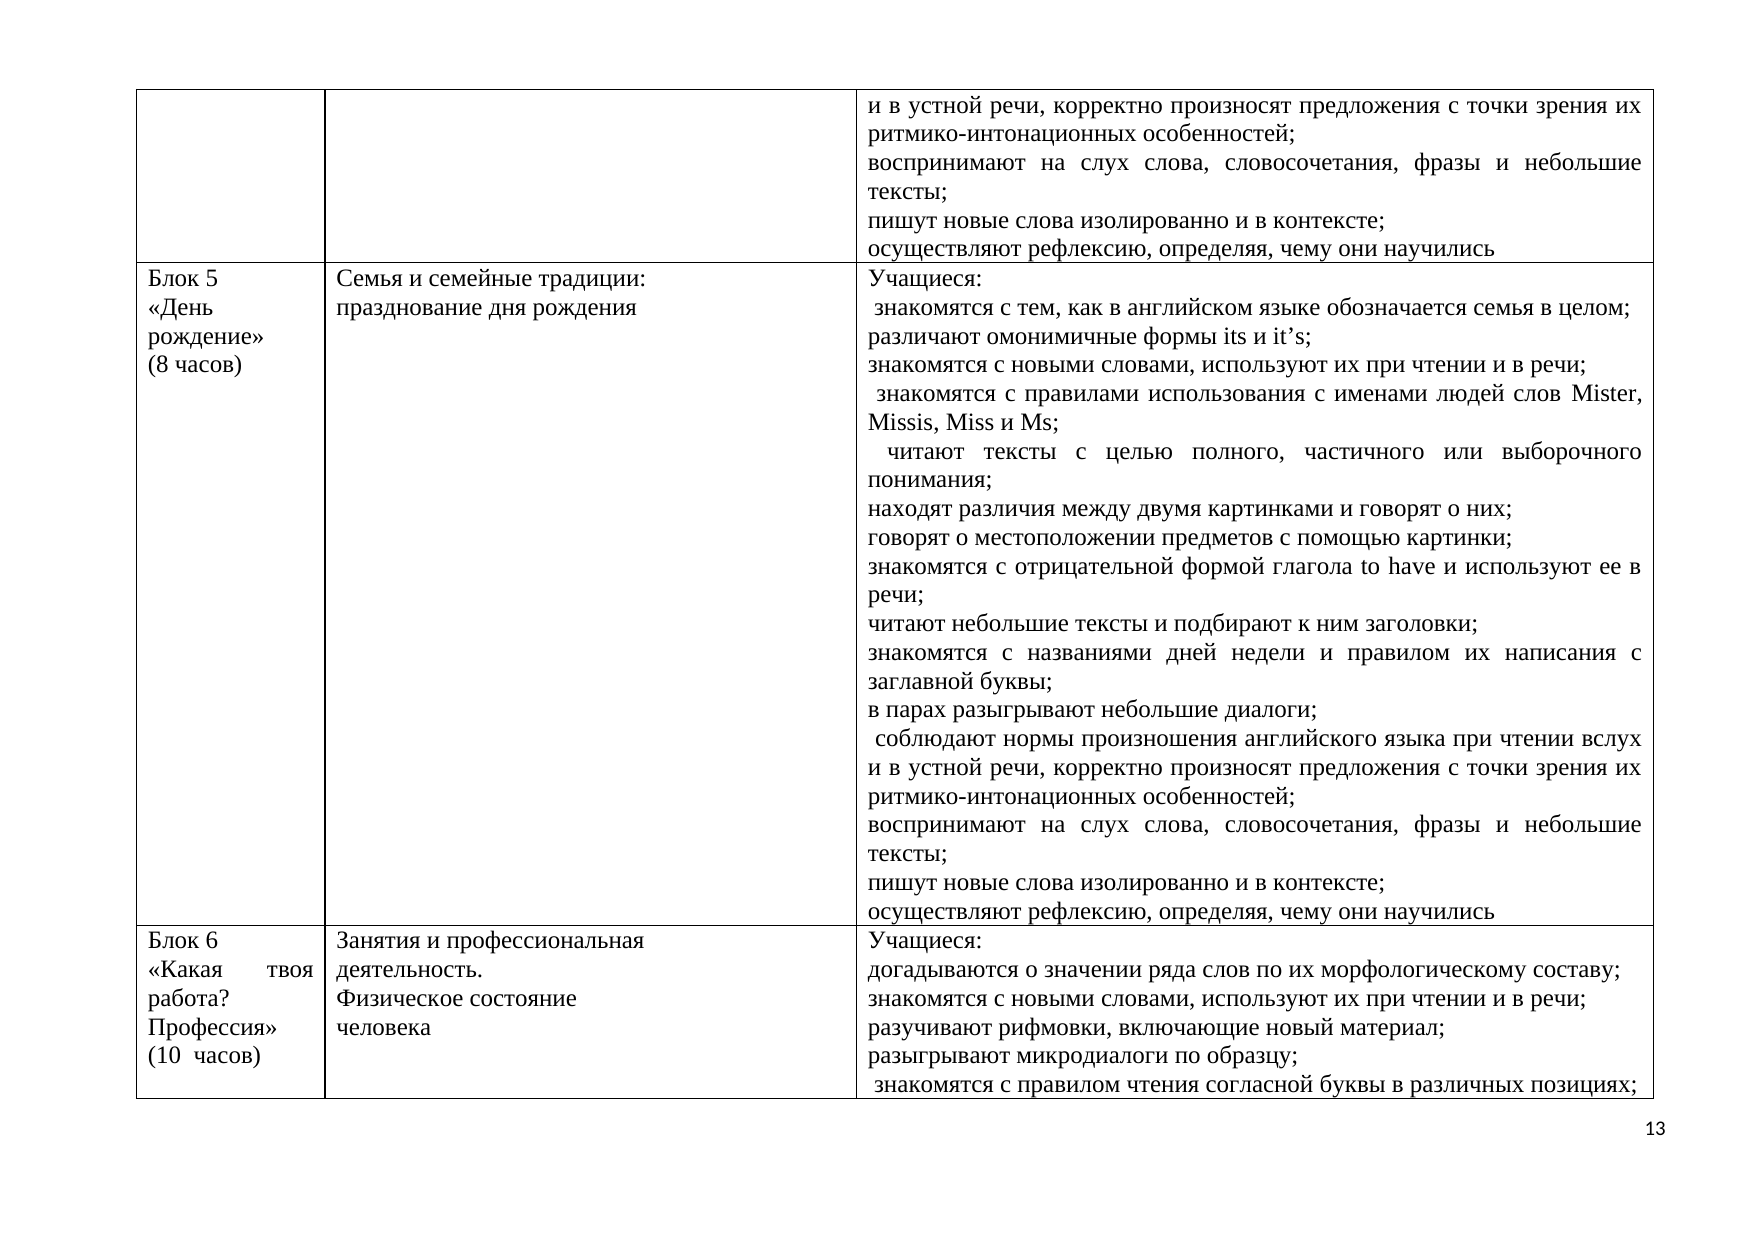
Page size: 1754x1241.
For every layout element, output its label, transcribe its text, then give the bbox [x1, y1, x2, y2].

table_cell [857, 90, 1653, 262]
table_cell Семья и семейные традиции: празднование дня рождения [326, 263, 856, 924]
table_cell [137, 90, 324, 262]
table_cell Учащиеся: знакомятся с тем, как в английском языке обозначается семья в целом; различают омонимичные формы its и it’s; знакомятся с новыми словами, используют их при чтении и в речи; знакомятся с правилами использования с именами людей слов Mister, Missis, Miss и Ms; читают тексты с целью полного, частичного или выборочного понимания; находят различия между двумя картинками и говорят о них; говорят о местоположении предметов с помощью картинки; знакомятся с отрицательной формой глагола to have и используют ее в речи; читают небольшие тексты и подбирают к ним заголовки; знакомятся с названиями дней недели и правилом их написания с заглавной буквы; в парах разыгрывают небольшие диалоги; соблюдают нормы произношения английского языка при чтении вслух и в устной речи, корректно произносят предложения с точки зрения их ритмико-интонационных особенностей; воспринимают на слух слова, словосочетания, фразы и небольшие тексты; пишут новые слова изолированно и в контексте; осуществляют рефлексию, определяя, чему они научились [857, 263, 1653, 924]
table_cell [137, 926, 324, 1098]
table_cell Блок 5 «День рождение» (8 часов) [137, 263, 324, 924]
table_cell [857, 926, 1653, 1098]
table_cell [326, 90, 856, 262]
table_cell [326, 926, 856, 1098]
